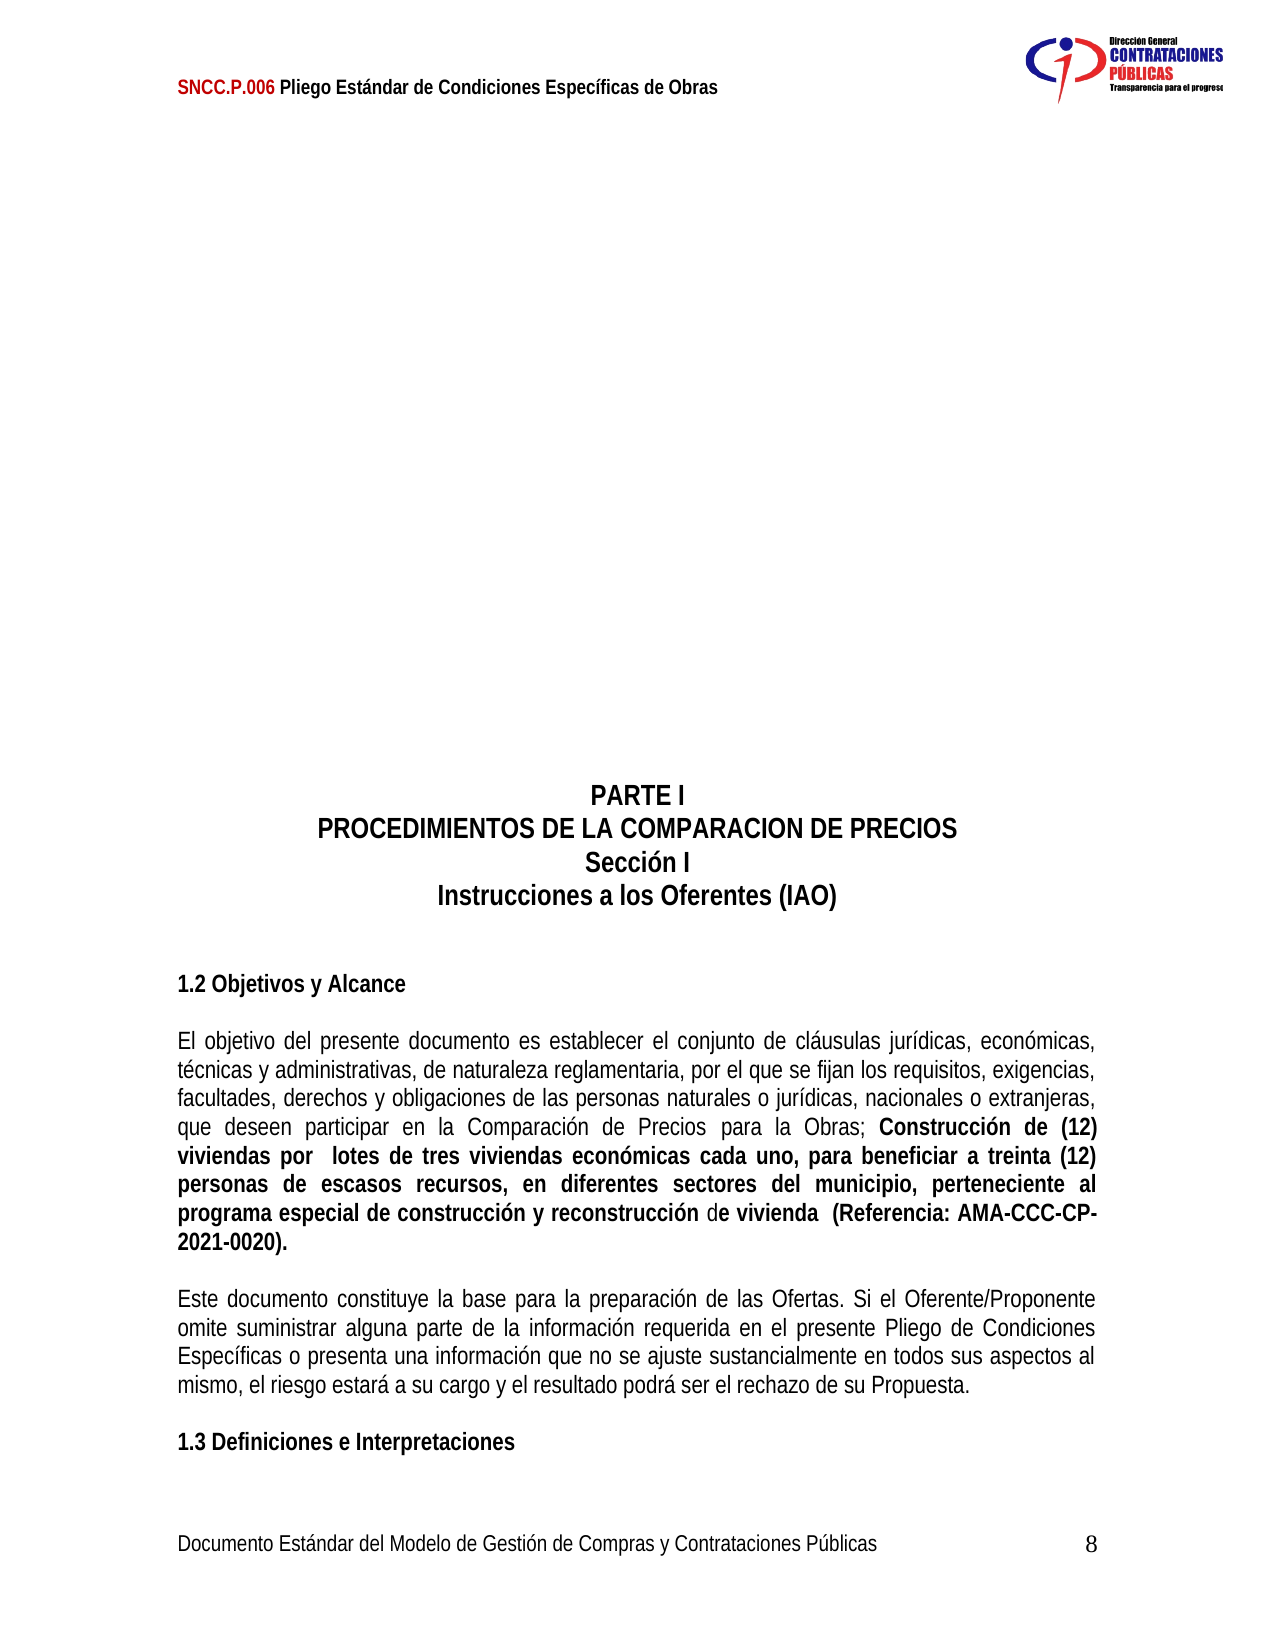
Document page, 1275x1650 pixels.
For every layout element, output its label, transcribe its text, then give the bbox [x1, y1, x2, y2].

picture [1025, 37, 1223, 104]
text El objetivo del presente documento es establecer el conjunto de cláusulas jurídicas, económicas, técnicas y administrativas, de naturaleza reglamentaria, por el que se fijan los requisitos, exigencias, facultades, derechos y obligaciones de las personas naturales o jurídicas, nacionales o extranjeras, que deseen participar en la Comparación de Precios para la Obras; Construcción de (12) viviendas por lotes de tres viviendas económicas cada uno, para beneficiar a treinta (12) personas de escasos recursos, en diferentes sectores del municipio, perteneciente al programa especial de construcción y reconstrucción de vivienda (Referencia: AMA-CCC-CP-2021-0020). [177, 1026, 1098, 1255]
text Este documento constituye la base para la preparación de las Ofertas. Si el Oferente/Proponente omite suministrar alguna parte de la información requerida en el presente Pliego de Condiciones Específicas o presenta una información que no se ajuste sustancialmente en todos sus aspectos al mismo, el riesgo estará a su cargo y el resultado podrá ser el rechazo de su Propuesta. [177, 1284, 1098, 1398]
subtitle PARTE I [177, 778, 1098, 811]
subtitle 1.3 Definiciones e Interpretaciones [177, 1427, 1098, 1456]
subtitle PROCEDIMIENTOS DE LA COMPARACION DE PRECIOS [177, 811, 1098, 845]
subtitle Instrucciones a los Oferentes (IAO) [177, 878, 1098, 912]
subtitle Sección I [177, 845, 1098, 878]
subtitle 1.2 Objetivos y Alcance [177, 969, 1098, 997]
